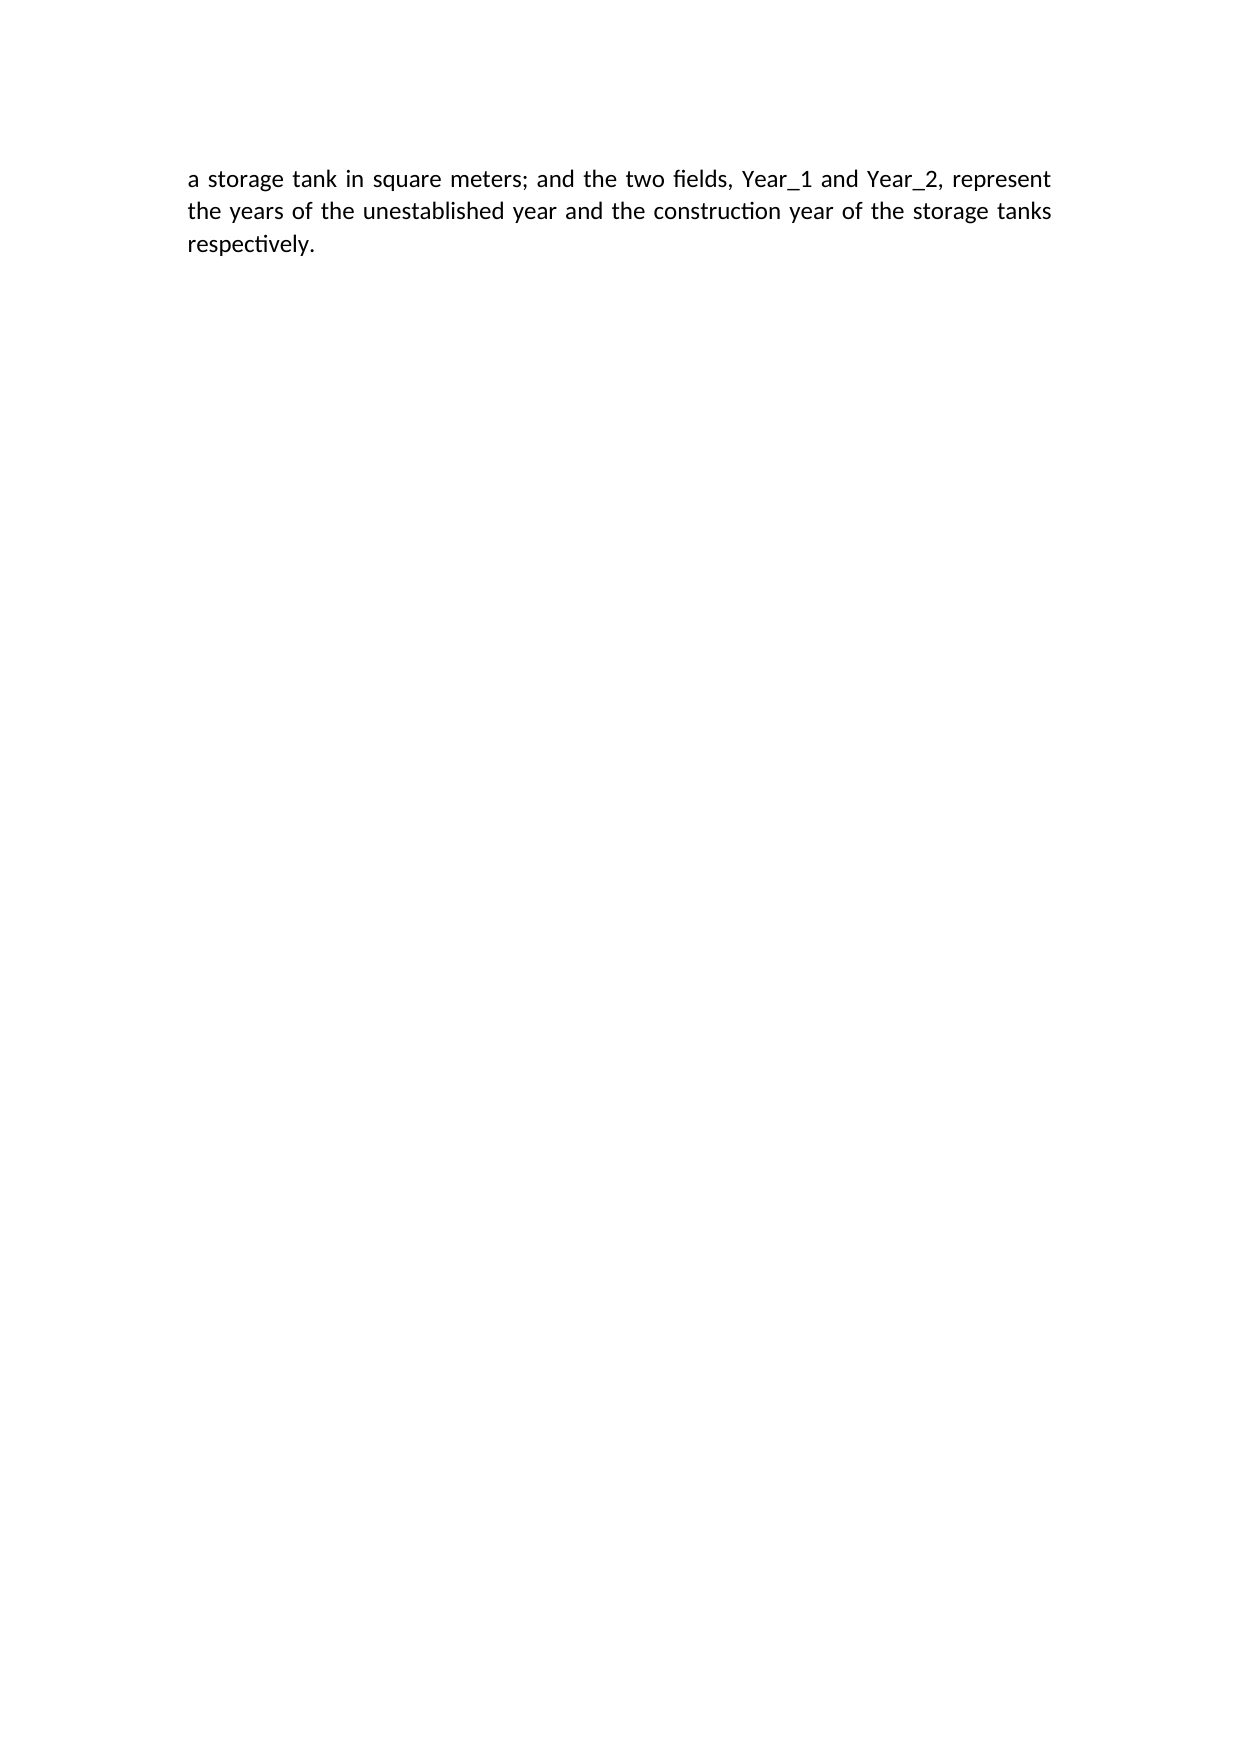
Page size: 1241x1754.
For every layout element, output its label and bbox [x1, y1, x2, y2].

text [187, 162, 1053, 259]
